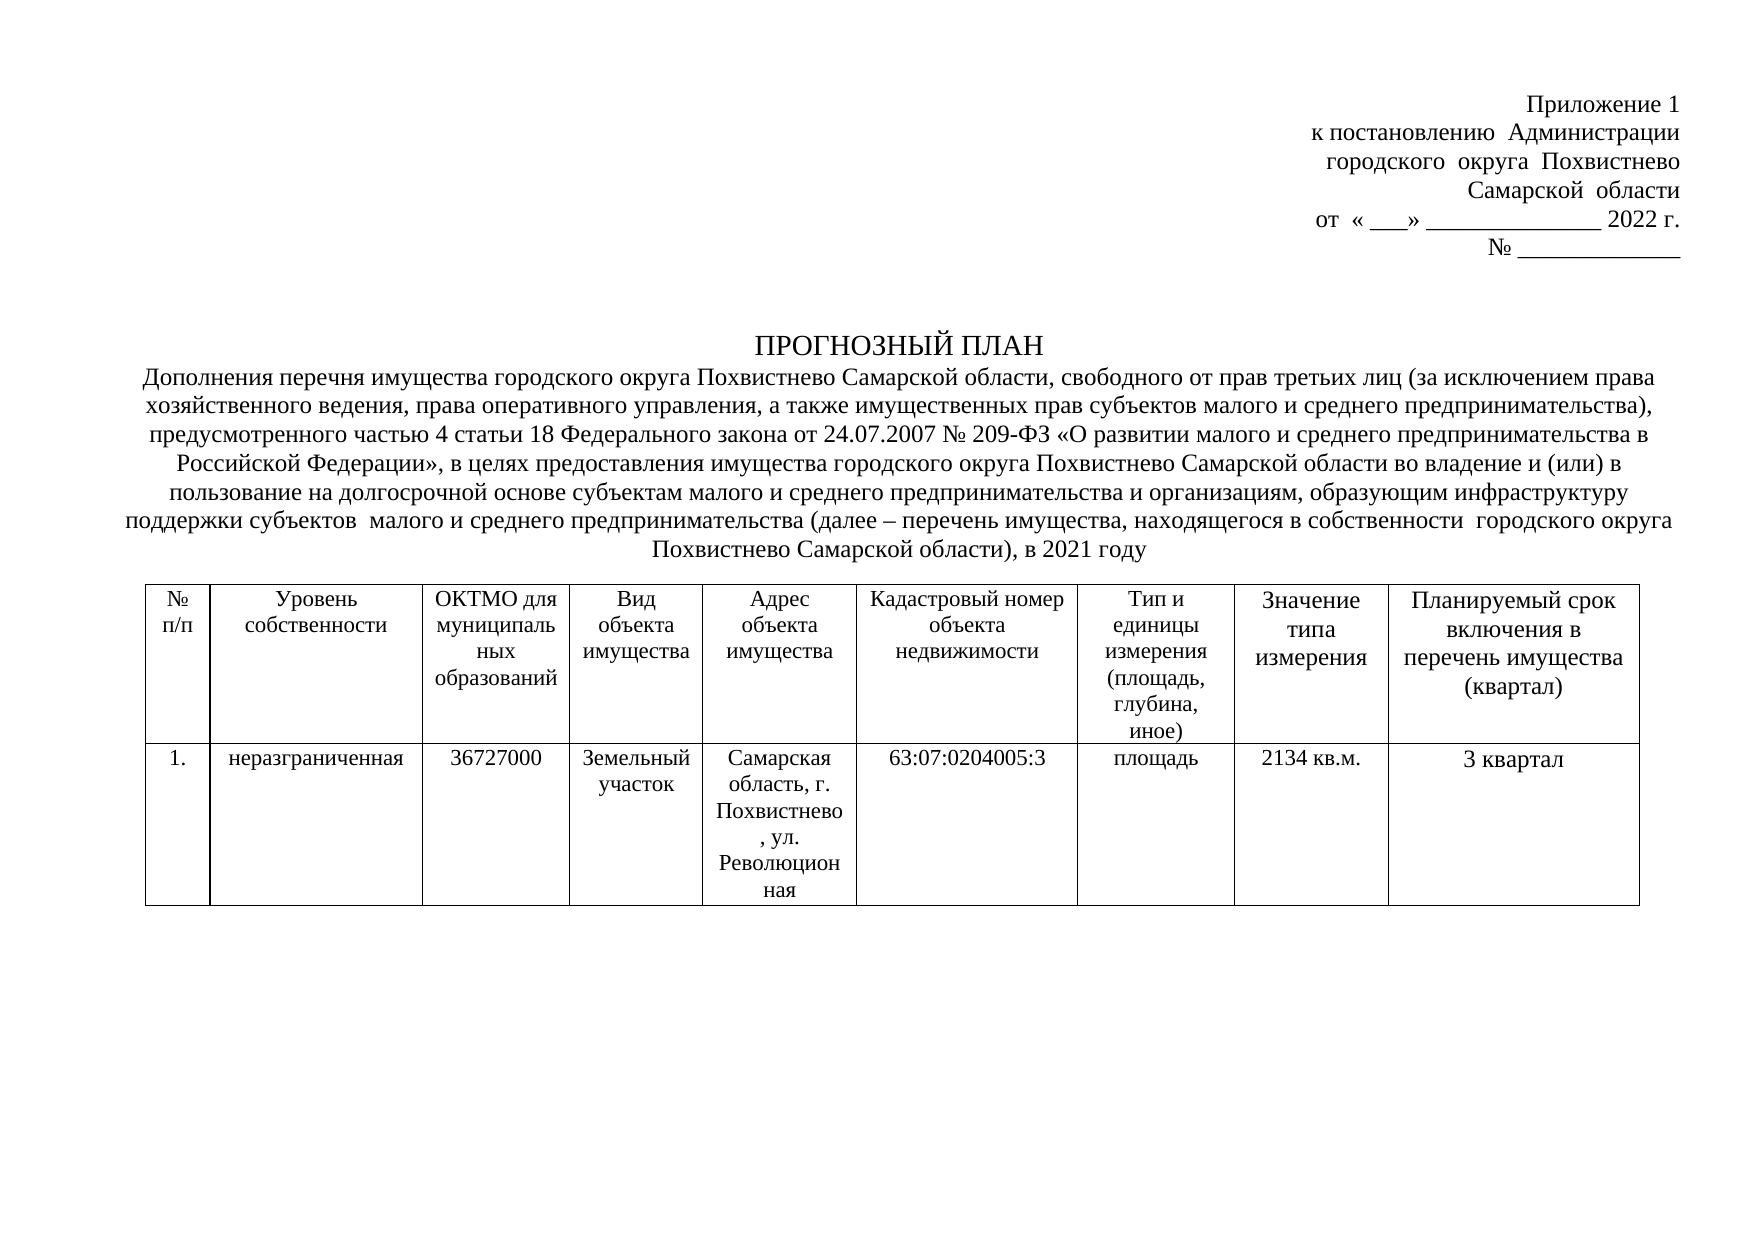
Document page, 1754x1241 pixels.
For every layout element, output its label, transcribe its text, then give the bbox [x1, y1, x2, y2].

text ПРОГНОЗНЫЙ ПЛАН [118, 328, 1680, 362]
table_header Адрес объекта имущества [703, 585, 856, 743]
text № _____________ [118, 232, 1680, 261]
table_cell 2134 кв.м. [1235, 744, 1388, 905]
text Приложение 1 [118, 89, 1680, 117]
table_cell 63:07:0204005:3 [857, 744, 1077, 905]
table_header Планируемый срок включения в перечень имущества (квартал) [1389, 585, 1639, 743]
text Дополнения перечня имущества городского округа Похвистнево Самарской области, свободного от прав третьих лиц (за исключением права хозяйственного ведения, права оперативного управления, а также имущественных прав субъектов малого и среднего предпринимательства), предусмотренного частью 4 статьи 18 Федерального закона от 24.07.2007 № 209-ФЗ «О развитии малого и среднего предпринимательства в Российской Федерации», в целях предоставления имущества городского округа Похвистнево Самарской области во владение и (или) в пользование на долгосрочной основе субъектам малого и среднего предпринимательства и организациям, образующим инфраструктуру поддержки субъектов малого и среднего предпринимательства (далее – перечень имущества, находящегося в собственности городского округа Похвистнево Самарской области), в 2021 году [118, 362, 1680, 563]
table_cell Самарская область, г. Похвистнево, ул. Революционная [703, 744, 856, 905]
table_header ОКТМО для муниципальных образований [423, 585, 569, 743]
text городского округа Похвистнево [118, 146, 1680, 175]
table_cell Земельный участок [570, 744, 702, 905]
text к постановлению Администрации [118, 117, 1680, 146]
table_cell неразграниченная [211, 744, 422, 905]
table_cell 36727000 [423, 744, 569, 905]
table_header Значение типа измерения [1235, 585, 1388, 743]
table_header № п/п [146, 585, 209, 743]
text от « ___» ______________ 2022 г. [118, 204, 1680, 232]
table_cell 1. [146, 744, 209, 905]
table_cell 3 квартал [1389, 744, 1639, 905]
table_header Вид объекта имущества [570, 585, 702, 743]
table_cell площадь [1078, 744, 1234, 905]
table_header Тип и единицы измерения (площадь, глубина, иное) [1078, 585, 1234, 743]
table_header Уровень собственности [211, 585, 422, 743]
text Самарской области [118, 175, 1680, 204]
table_header Кадастровый номер объекта недвижимости [857, 585, 1077, 743]
